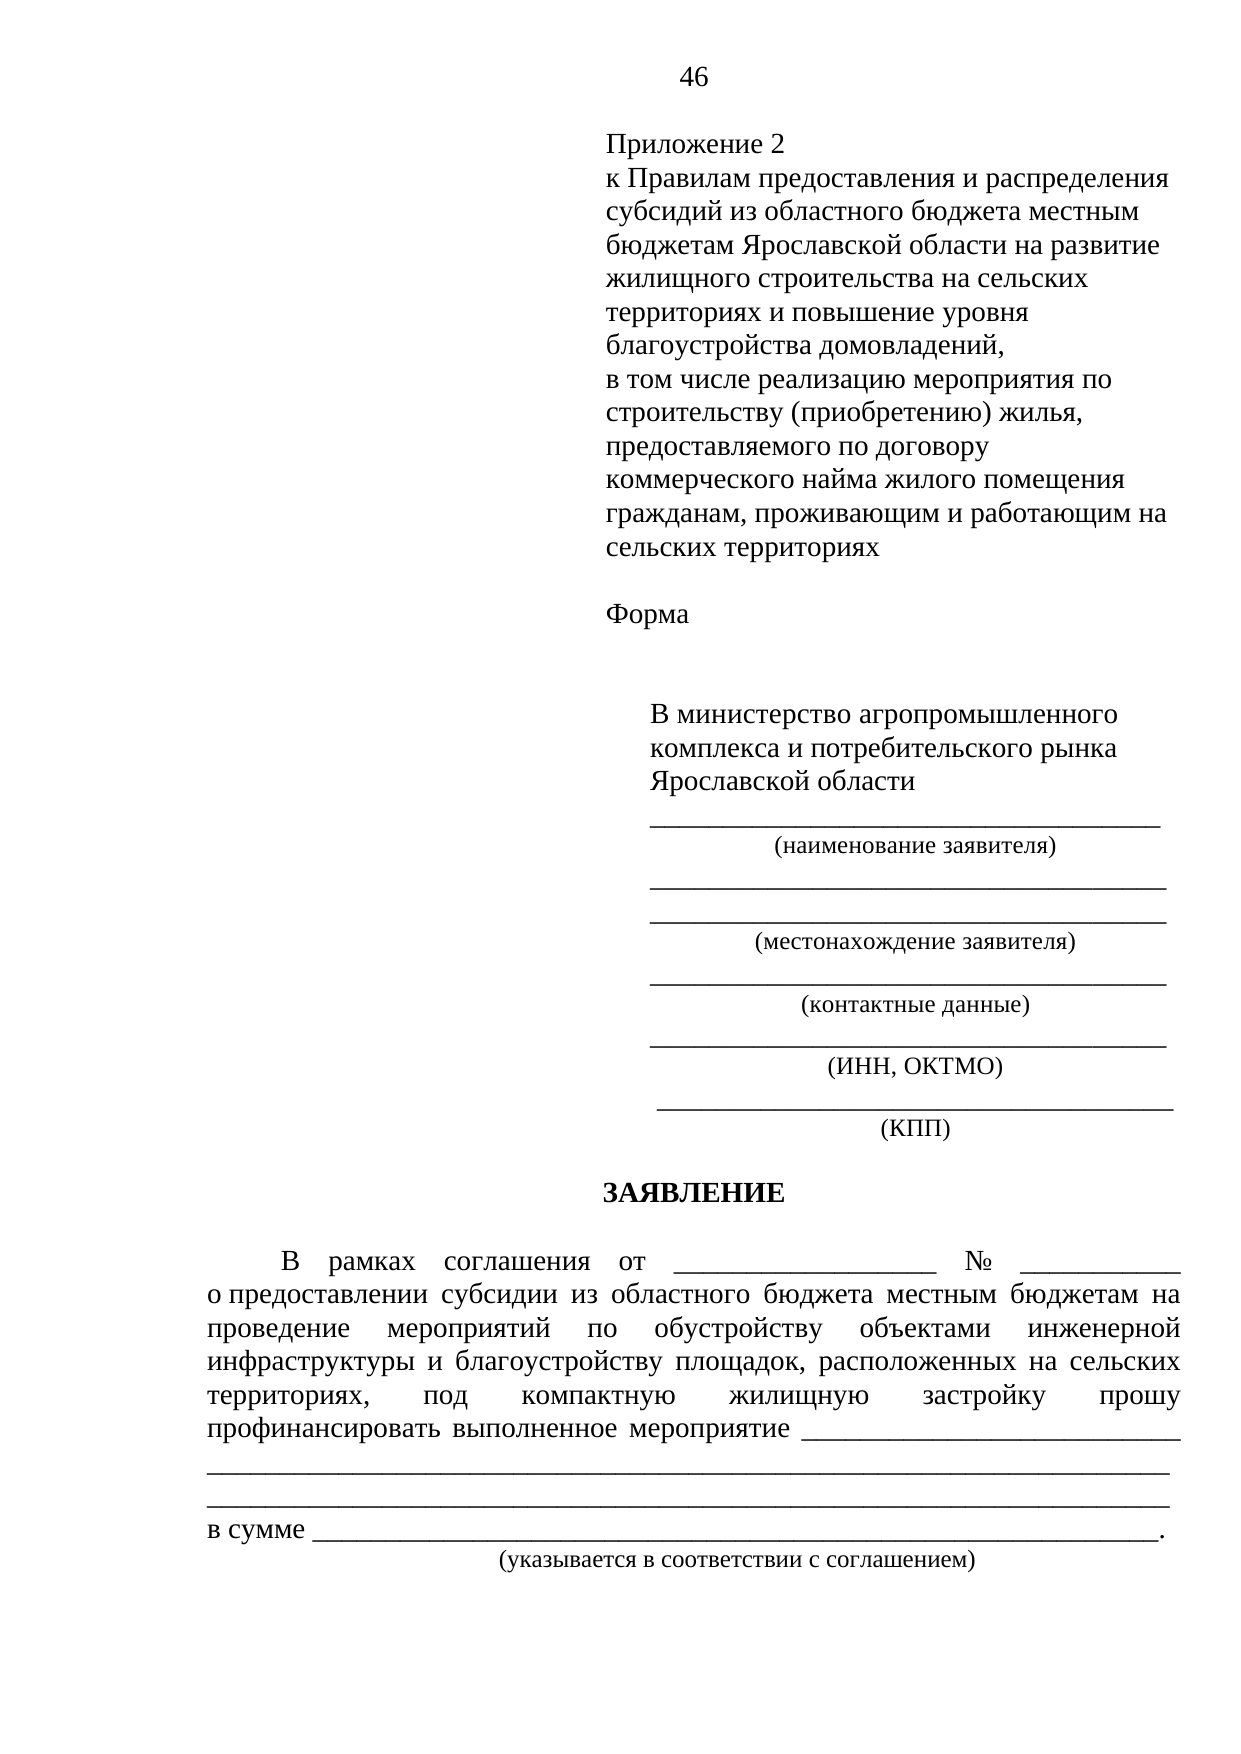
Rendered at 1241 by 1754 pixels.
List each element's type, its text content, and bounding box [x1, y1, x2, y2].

text Приложение 2 к Правилам предоставления и распределения субсидий из областного бюджета местным бюджетам Ярославской области на развитие жилищного строительства на сельских территориях и повышение уровня благоустройства домовладений, [606, 126, 1181, 361]
text (ИНН, ОКТМО) [650, 1051, 1181, 1080]
text в том числе реализацию мероприятия по строительству (приобретению) жилья, предоставляемого по договору коммерческого найма жилого помещения гражданам, проживающим и работающим на сельских территориях [606, 361, 1181, 562]
text ___________________________________ [650, 859, 1181, 893]
text (местонахождение заявителя) [650, 926, 1181, 955]
text ___________________________________ [650, 893, 1181, 926]
text Форма [207, 596, 1181, 629]
text ___________________________________ (КПП) [650, 1080, 1181, 1142]
text В министерство агропромышленного комплекса и потребительского рынка Ярославской области ___________________________________ [650, 696, 1181, 831]
text ЗАЯВЛЕНИЕ [207, 1176, 1181, 1209]
text ___________________________________ [650, 1017, 1181, 1051]
text (контактные данные) [650, 989, 1181, 1017]
text В рамках соглашения от __________________ № ___________ о предоставлении субсидии из областного бюджета местным бюджетам на проведение мероприятий по обустройству объектами инженерной инфраструктуры и благоустройству площадок, расположенных на сельских территориях, под компактную жилищную застройку прошу профинансировать выполненное мероприятие __________________________ ____________________________________________________________________________________________________________________________________в сумме __________________________________________________________. [207, 1243, 1181, 1544]
text ___________________________________ [650, 955, 1181, 989]
text (указывается в соответствии с соглашением) [207, 1544, 1181, 1573]
text (наименование заявителя) [650, 831, 1181, 859]
